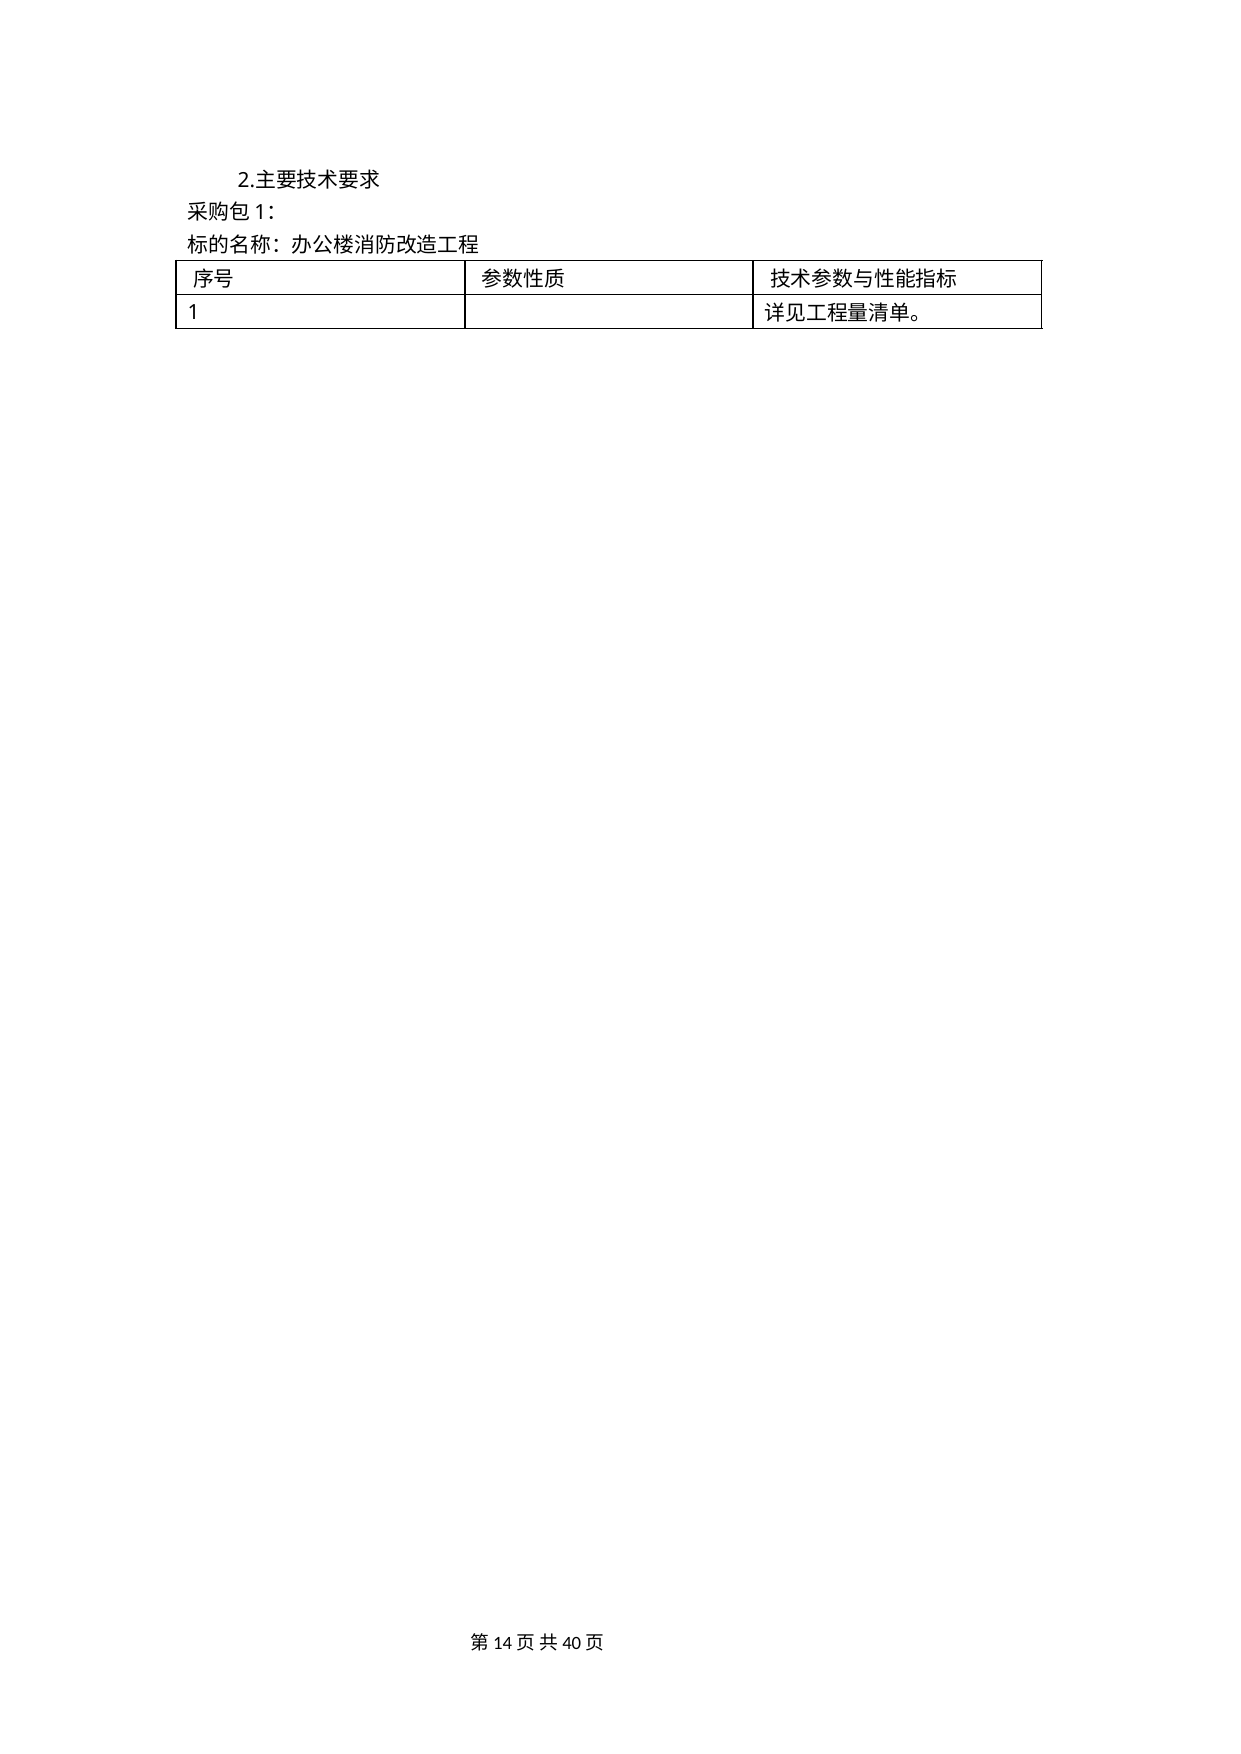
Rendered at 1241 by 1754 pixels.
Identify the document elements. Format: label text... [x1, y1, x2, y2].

table_cell 1 [177, 295, 464, 328]
text 采购包1： [187, 194, 1053, 227]
table_header 技术参数与性能指标 [754, 261, 1041, 293]
text 2.主要技术要求 [187, 162, 1053, 194]
table_cell 详见工程量清单。 [754, 295, 1041, 328]
table_header 参数性质 [466, 261, 752, 293]
table_header 序号 [177, 261, 464, 293]
text 标的名称：办公楼消防改造工程 [187, 227, 1053, 259]
table_cell [466, 295, 752, 328]
